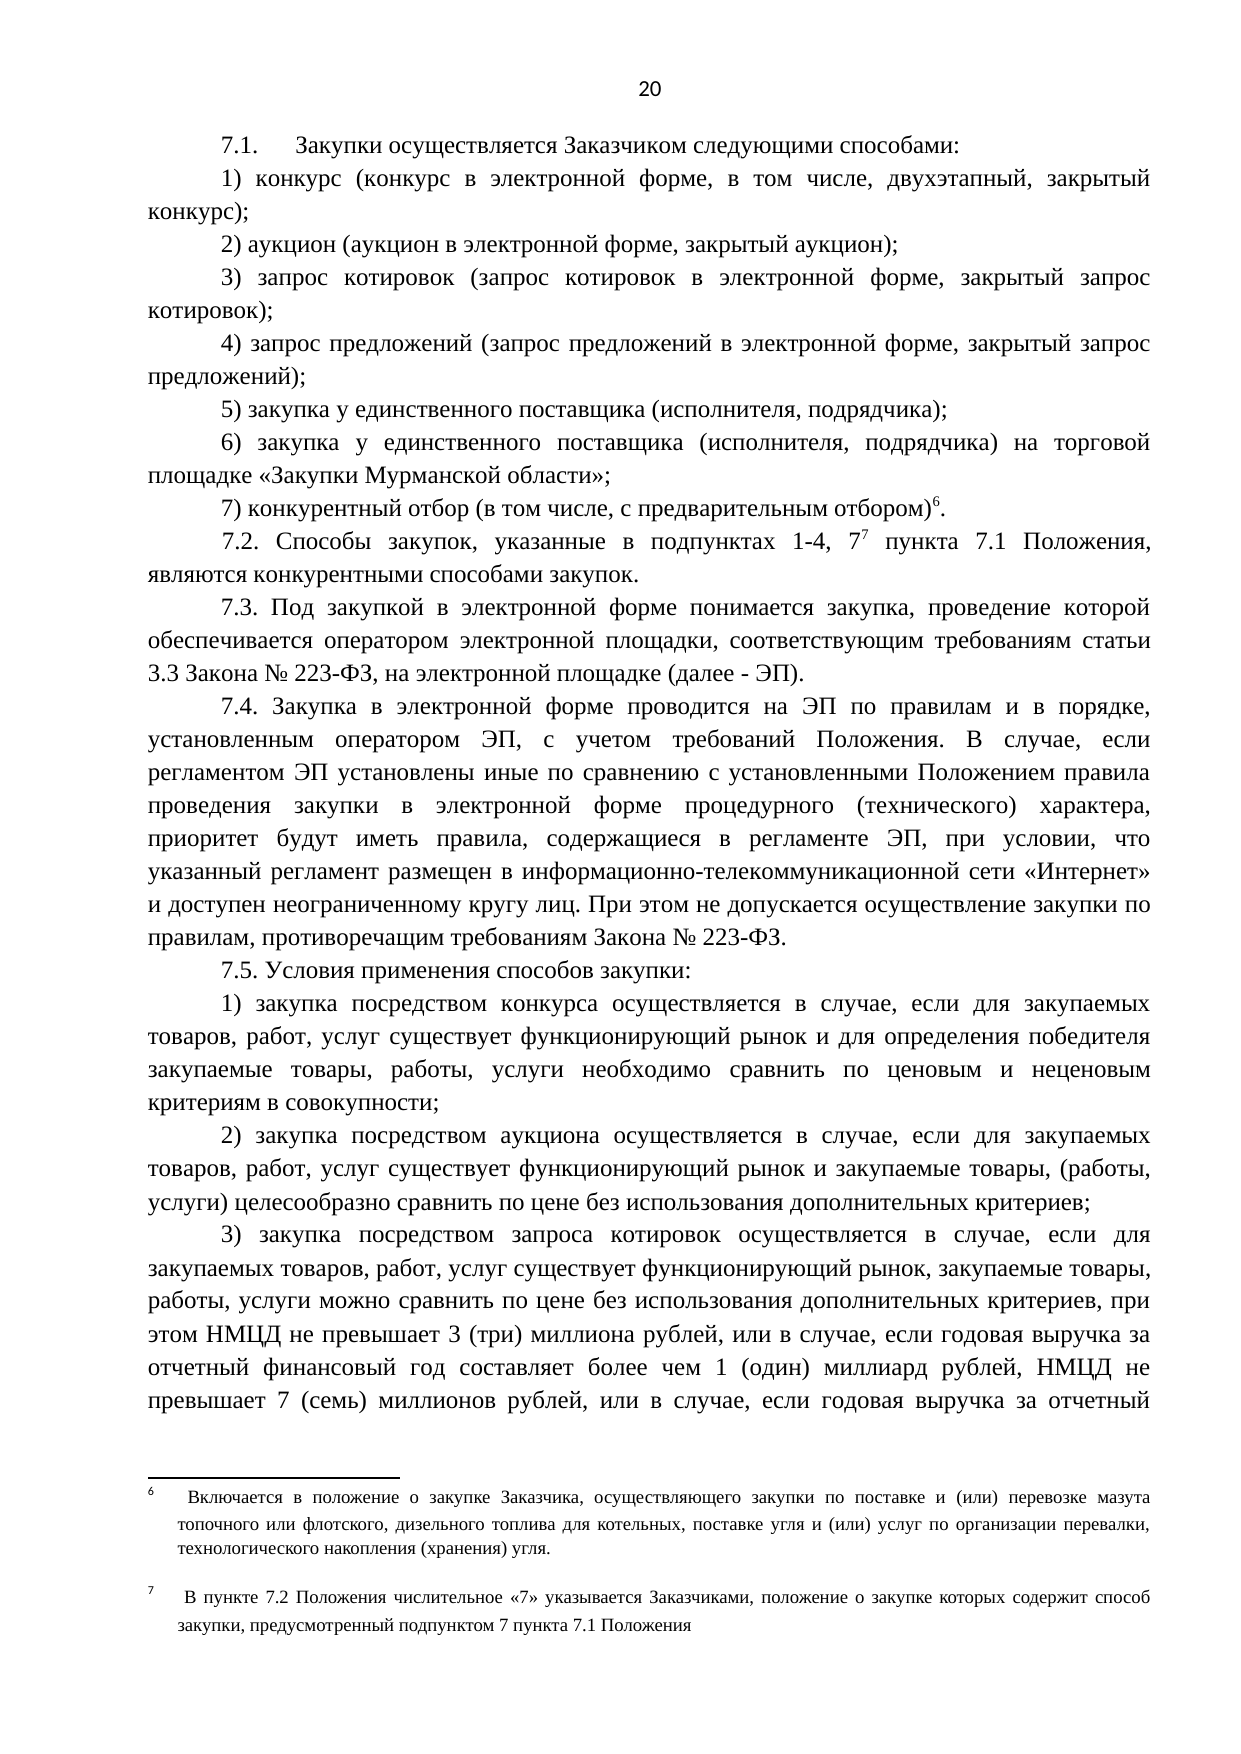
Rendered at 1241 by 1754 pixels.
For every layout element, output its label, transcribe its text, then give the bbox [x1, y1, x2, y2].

text 6) закупка у единственного поставщика (исполнителя, подрядчика) на торговой площадке «Закупки Мурманской области»; [148, 427, 1152, 489]
text 3) запрос котировок (запрос котировок в электронной форме, закрытый запрос котировок); [148, 262, 1152, 324]
text 7.3. Под закупкой в электронной форме понимается закупка, проведение которой обеспечивается оператором электронной площадки, соответствующим требованиям статьи 3.3 Закона № 223-ФЗ, на электронной площадке (далее - ЭП). [148, 592, 1152, 687]
text 2) аукцион (аукцион в электронной форме, закрытый аукцион); [148, 229, 1152, 258]
text 7) конкурентный отбор (в том числе, с предварительным отбором). [148, 493, 1152, 522]
text 7.1. Закупки осуществляется Заказчиком следующими способами: [148, 130, 1152, 159]
text 7.2. Способы закупок, указанные в подпунктах 1-4, 7 пункта 7.1 Положения, являются конкурентными способами закупок. [148, 526, 1152, 588]
text 7.4. Закупка в электронной форме проводится на ЭП по правилам и в порядке, установленным оператором ЭП, с учетом требований Положения. В случае, если регламентом ЭП установлены иные по сравнению с установленными Положением правила проведения закупки в электронной форме процедурного (технического) характера, приоритет будут иметь правила, содержащиеся в регламенте ЭП, при условии, что указанный регламент размещен в информационно-телекоммуникационной сети «Интернет» и доступен неограниченному кругу лиц. При этом не допускается осуществление закупки по правилам, противоречащим требованиям Закона № 223-ФЗ. [148, 691, 1152, 951]
text 5) закупка у единственного поставщика (исполнителя, подрядчика); [148, 394, 1152, 423]
text 1) закупка посредством конкурса осуществляется в случае, если для закупаемых товаров, работ, услуг существует функционирующий рынок и для определения победителя закупаемые товары, работы, услуги необходимо сравнить по ценовым и неценовым критериям в совокупности; [148, 988, 1152, 1116]
text 7.5. Условия применения способов закупки: [148, 955, 1152, 984]
text 4) запрос предложений (запрос предложений в электронной форме, закрытый запрос предложений); [148, 328, 1152, 390]
text 2) закупка посредством аукциона осуществляется в случае, если для закупаемых товаров, работ, услуг существует функционирующий рынок и закупаемые товары, (работы, услуги) целесообразно сравнить по цене без использования дополнительных критериев; [148, 1121, 1152, 1215]
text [148, 1219, 1152, 1413]
text 1) конкурс (конкурс в электронной форме, в том числе, двухэтапный, закрытый конкурс); [148, 163, 1152, 225]
